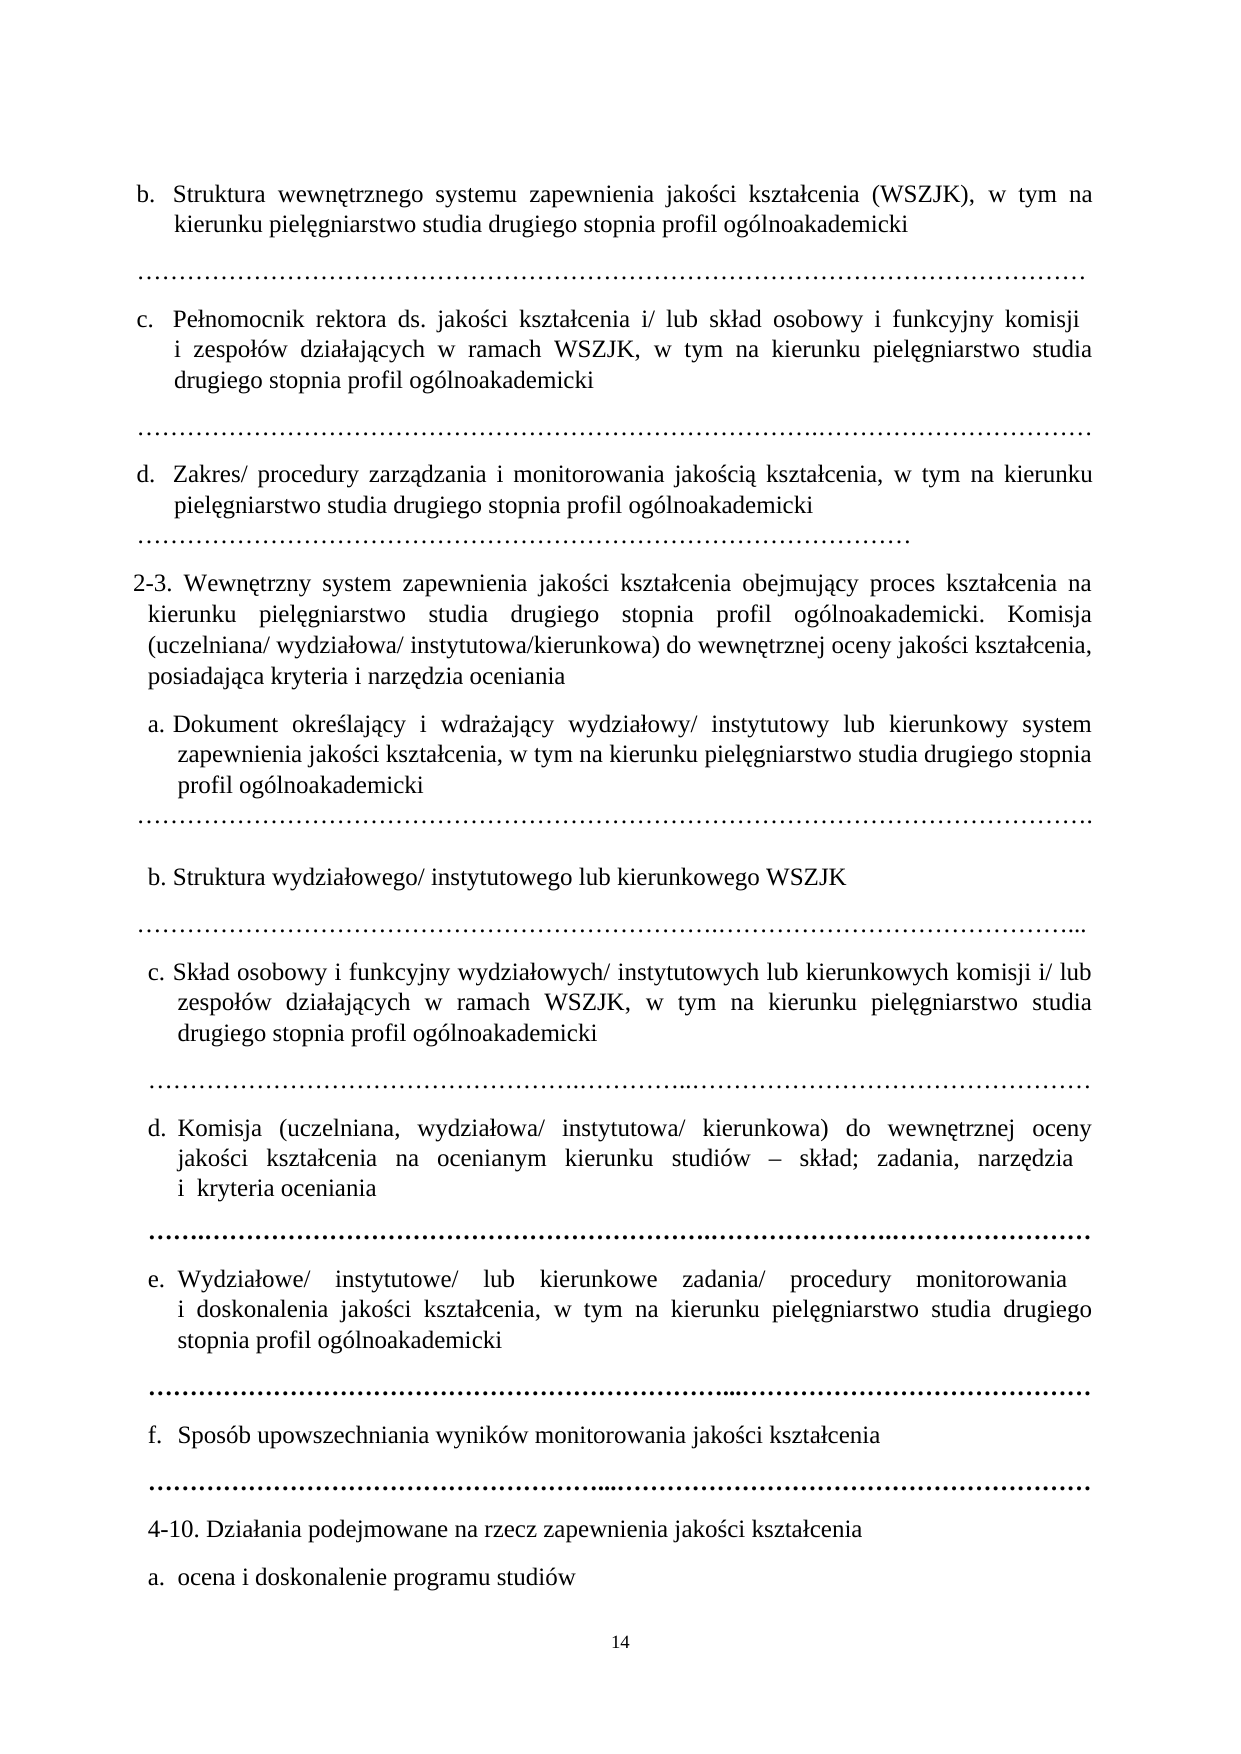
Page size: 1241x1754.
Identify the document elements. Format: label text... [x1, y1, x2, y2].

list Pełnomocnik rektora ds. jakości kształcenia i/ lub skład osobowy i funkcyjny komisji i zespołów działających w ramach WSZJK, w tym na kierunku pielęgniarstwo studia drugiego stopnia profil ogólnoakademicki [136, 304, 1093, 393]
list Struktura wydziałowego/ instytutowego lub kierunkowego WSZJK [148, 862, 1093, 891]
list Dokument określający i wdrażający wydziałowy/ instytutowy lub kierunkowy system zapewnienia jakości kształcenia, w tym na kierunku pielęgniarstwo studia drugiego stopnia profil ogólnoakademicki [148, 709, 1093, 798]
text ……………………………………………………………...…………………………………… [148, 1372, 1093, 1401]
list Sposób upowszechniania wyników monitorowania jakości kształcenia [148, 1420, 1093, 1448]
text 4-10. Działania podejmowane na rzecz zapewnienia jakości kształcenia [148, 1514, 1093, 1543]
text ……………………………………………………………………….…………………………… [136, 412, 1093, 441]
list Zakres/ procedury zarządzania i monitorowania jakością kształcenia, w tym na kierunku pielęgniarstwo studia drugiego stopnia profil ogólnoakademicki [136, 459, 1093, 519]
text …………………………………………………………….……………………………………... [136, 909, 1093, 938]
list ……………………………………………………………………………………………………. [136, 800, 1093, 829]
list Komisja (uczelniana, wydziałowa/ instytutowa/ kierunkowa) do wewnętrznej oceny jakości kształcenia na ocenianym kierunku studiów – skład; zadania, narzędzia i kryteria oceniania [148, 1113, 1093, 1202]
list Wydziałowe/ instytutowe/ lub kierunkowe zadania/ procedury monitorowania i doskonalenia jakości kształcenia, w tym na kierunku pielęgniarstwo studia drugiego stopnia profil ogólnoakademicki [148, 1264, 1093, 1354]
text …….…………………………………………………….………………….…………………… [148, 1216, 1093, 1245]
text ………………………………………………...………………………………………………… [148, 1467, 1093, 1496]
list Skład osobowy i funkcyjny wydziałowych/ instytutowych lub kierunkowych komisji i/ lub zespołów działających w ramach WSZJK, w tym na kierunku pielęgniarstwo studia drugiego stopnia profil ogólnoakademicki [148, 957, 1093, 1047]
text …………………………………………………………………………………………………… [136, 256, 1093, 285]
text 2-3. Wewnętrzny system zapewnienia jakości kształcenia obejmujący proces kształcenia na kierunku pielęgniarstwo studia drugiego stopnia profil ogólnoakademicki. Komisja (uczelniana/ wydziałowa/ instytutowa/kierunkowa) do wewnętrznej oceny jakości kształcenia, posiadająca kryteria i narzędzia oceniania [133, 568, 1093, 690]
list ………………………………………………………………………………… [136, 520, 1093, 549]
text …………………………………………….…………..………………………………………… [148, 1065, 1093, 1094]
list Struktura wewnętrznego systemu zapewnienia jakości kształcenia (WSZJK), w tym na kierunku pielęgniarstwo studia drugiego stopnia profil ogólnoakademicki [136, 179, 1093, 238]
list ocena i doskonalenie programu studiów [148, 1562, 1093, 1591]
